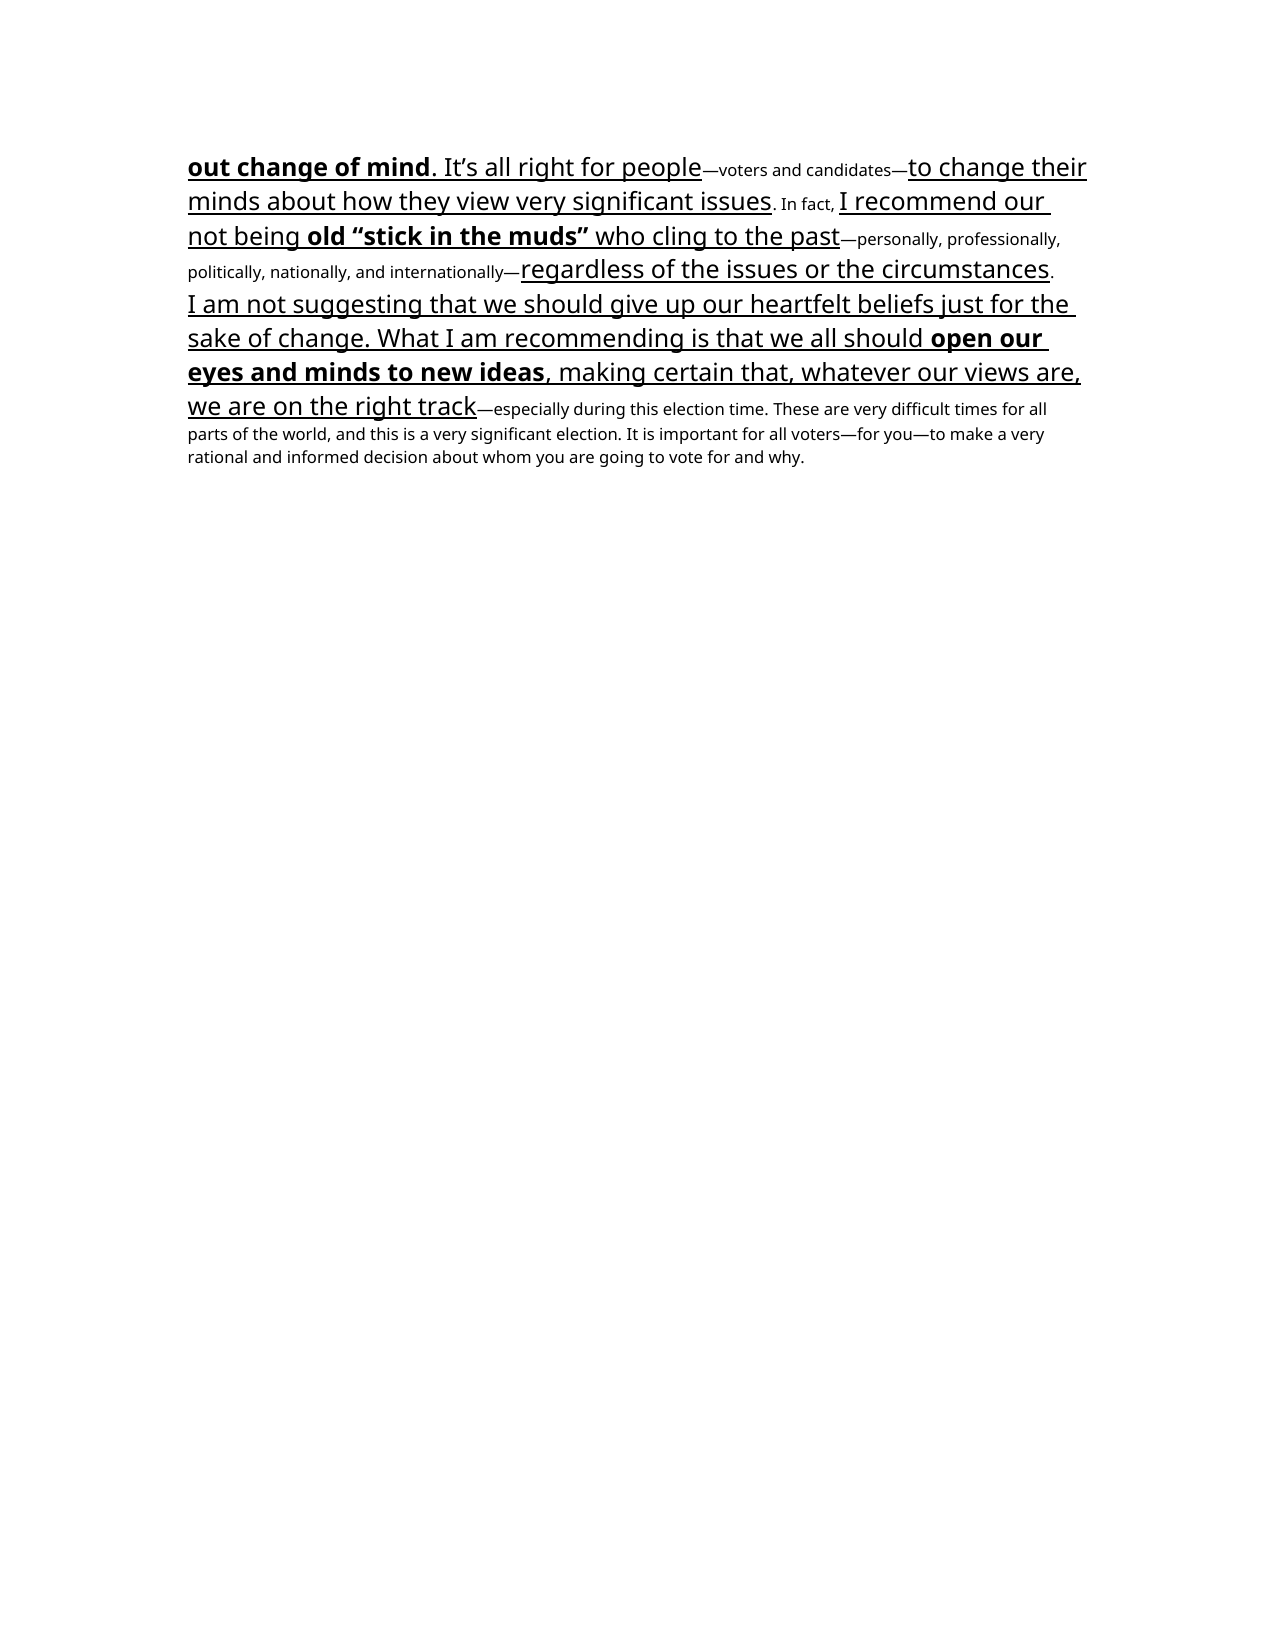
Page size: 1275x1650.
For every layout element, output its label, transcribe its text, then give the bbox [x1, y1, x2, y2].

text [187, 150, 1087, 286]
text I am not suggesting that we should give up our heartfelt beliefs just for the sake of change. What I am recommending is that we all should open our eyes and minds to new ideas, making certain that, whatever our views are, we are on the right track—especially during this election time. These are very difficult times for all parts of the world, and this is a very significant election. It is important for all voters—for you—to make a very rational and informed decision about whom you are going to vote for and why. [187, 286, 1087, 468]
